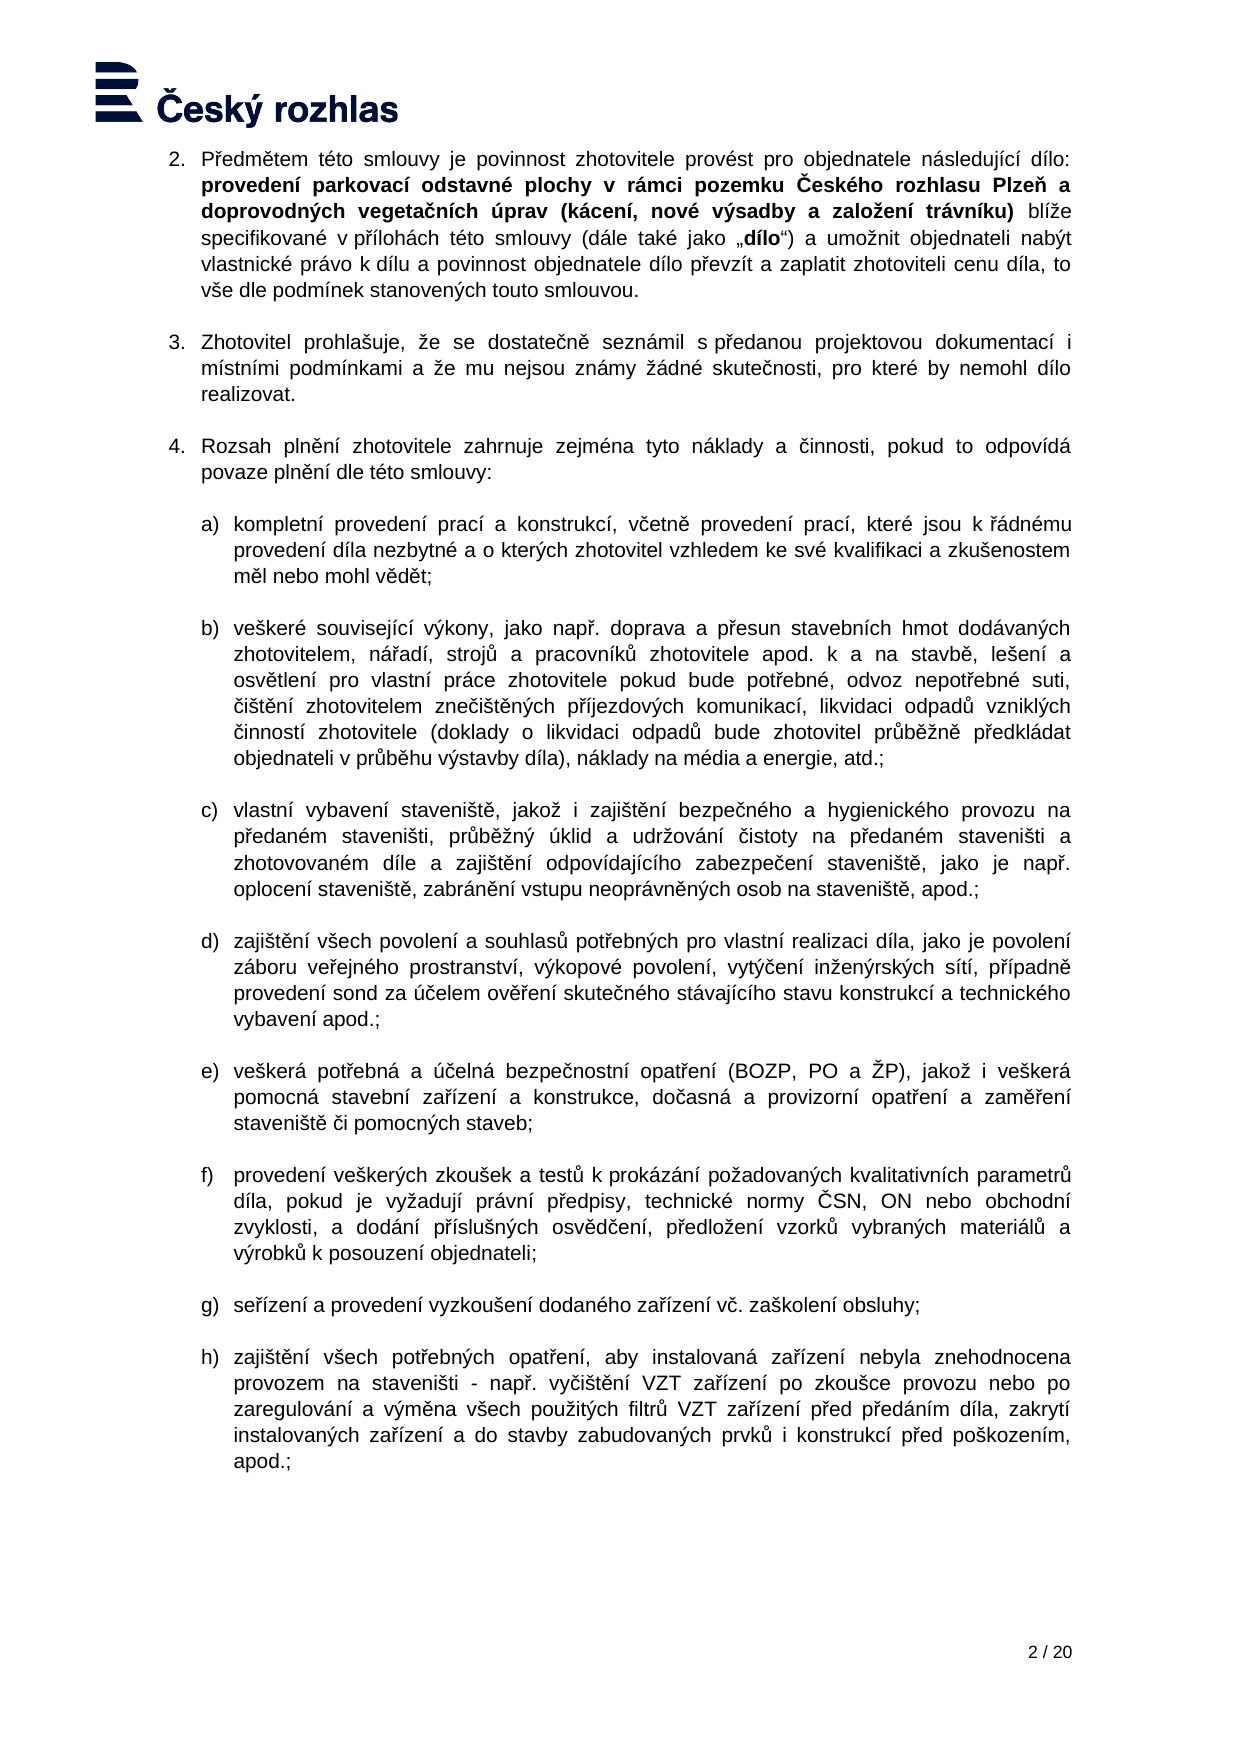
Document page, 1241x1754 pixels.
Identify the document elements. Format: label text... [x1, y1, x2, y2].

list veškerá potřebná a účelná bezpečnostní opatření (BOZP, PO a ŽP), jakož i veškerá pomocná stavební zařízení a konstrukce, dočasná a provizorní opatření a zaměření staveniště či pomocných staveb; [201, 1057, 1072, 1136]
list veškeré související výkony, jako např. doprava a přesun stavebních hmot dodávaných zhotovitelem, nářadí, strojů a pracovníků zhotovitele apod. k a na stavbě, lešení a osvětlení pro vlastní práce zhotovitele pokud bude potřebné, odvoz nepotřebné suti, čištění zhotovitelem znečištěných příjezdových komunikací, likvidaci odpadů vzniklých činností zhotovitele (doklady o likvidaci odpadů bude zhotovitel průběžně předkládat objednateli v průběhu výstavby díla), náklady na média a energie, atd.; [201, 615, 1072, 771]
list Zhotovitel prohlašuje, že se dostatečně seznámil s předanou projektovou dokumentací i místními podmínkami a že mu nejsou známy žádné skutečnosti, pro které by nemohl dílo realizovat. [168, 328, 1072, 406]
list seřízení a provedení vyzkoušení dodaného zařízení vč. zaškolení obsluhy; [201, 1292, 1072, 1318]
list zajištění všech povolení a souhlasů potřebných pro vlastní realizaci díla, jako je povolení záboru veřejného prostranství, výkopové povolení, vytýčení inženýrských sítí, případně provedení sond za účelem ověření skutečného stávajícího stavu konstrukcí a technického vybavení apod.; [201, 927, 1072, 1031]
list kompletní provedení prací a konstrukcí, včetně provedení prací, které jsou k řádnému provedení díla nezbytné a o kterých zhotovitel vzhledem ke své kvalifikaci a zkušenostem měl nebo mohl vědět; [201, 511, 1072, 589]
list zajištění všech potřebných opatření, aby instalovaná zařízení nebyla znehodnocena provozem na staveništi - např. vyčištění VZT zařízení po zkoušce provozu nebo po zaregulování a výměna všech použitých filtrů VZT zařízení před předáním díla, zakrytí instalovaných zařízení a do stavby zabudovaných prvků i konstrukcí před poškozením, apod.; [201, 1344, 1072, 1474]
picture [95, 62, 398, 128]
list Rozsah plnění zhotovitele zahrnuje zejména tyto náklady a činnosti, pokud to odpovídá povaze plnění dle této smlouvy: [168, 432, 1072, 484]
list vlastní vybavení staveniště, jakož i zajištění bezpečného a hygienického provozu na předaném staveništi, průběžný úklid a udržování čistoty na předaném staveništi a zhotovovaném díle a zajištění odpovídajícího zabezpečení staveniště, jako je např. oplocení staveniště, zabránění vstupu neoprávněných osob na staveniště, apod.; [201, 797, 1072, 901]
list provedení veškerých zkoušek a testů k prokázání požadovaných kvalitativních parametrů díla, pokud je vyžadují právní předpisy, technické normy ČSN, ON nebo obchodní zvyklosti, a dodání příslušných osvědčení, předložení vzorků vybraných materiálů a výrobků k posouzení objednateli; [201, 1162, 1072, 1266]
list Předmětem této smlouvy je povinnost zhotovitele provést pro objednatele následující dílo: provedení parkovací odstavné plochy v rámci pozemku Českého rozhlasu Plzeň a doprovodných vegetačních úprav (kácení, nové výsadby a založení trávníku) blíže specifikované v přílohách této smlouvy (dále také jako „dílo“) a umožnit objednateli nabýt vlastnické právo k dílu a povinnost objednatele dílo převzít a zaplatit zhotoviteli cenu díla, to vše dle podmínek stanovených touto smlouvou. [168, 146, 1072, 302]
